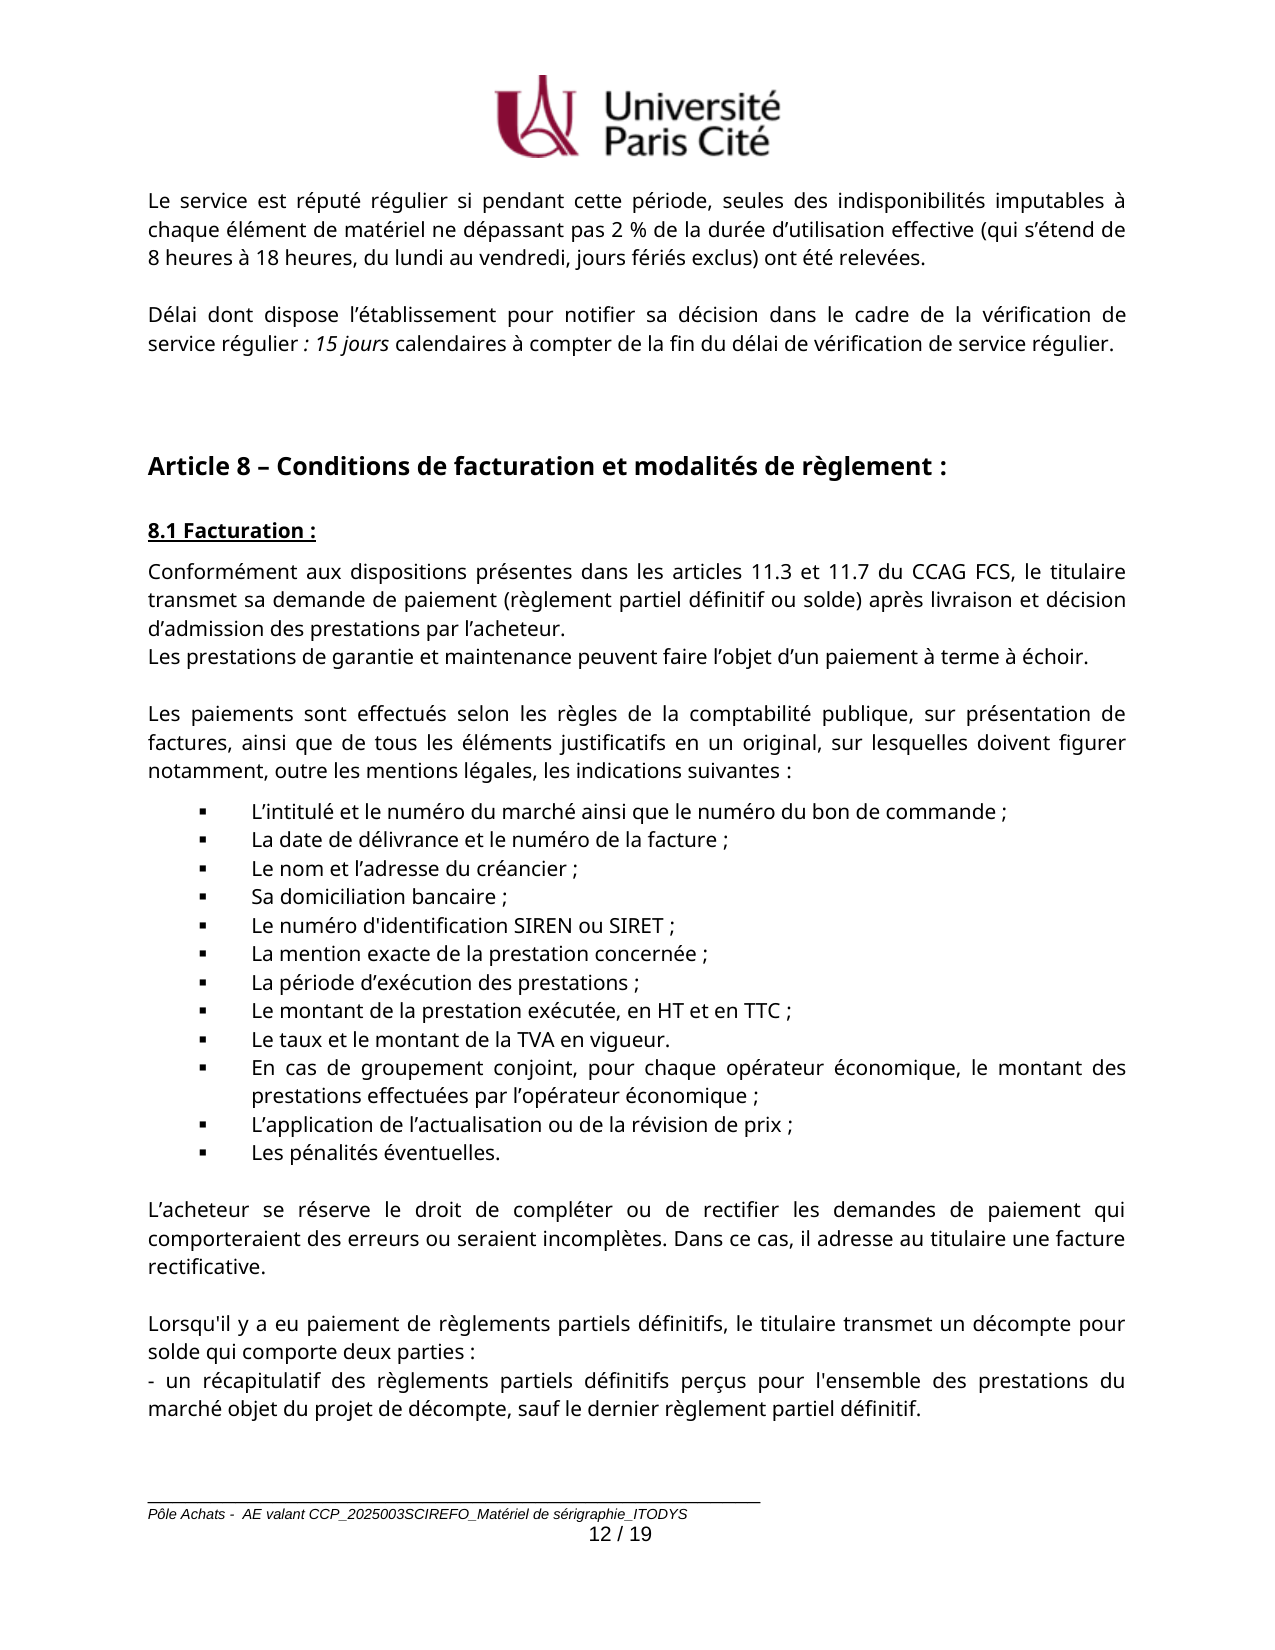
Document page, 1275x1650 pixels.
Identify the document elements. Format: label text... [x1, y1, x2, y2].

text Les paiements sont effectués selon les règles de la comptabilité publique, sur présentation de factures, ainsi que de tous les éléments justificatifs en un original, sur lesquelles doivent figurer notamment, outre les mentions légales, les indications suivantes : [148, 699, 1127, 785]
text Délai dont dispose l’établissement pour notifier sa décision dans le cadre de la vérification de service régulier : 15 jours calendaires à compter de la fin du délai de vérification de service régulier. [148, 300, 1127, 357]
list L’application de l’actualisation ou de la révision de prix ; [148, 1110, 1127, 1138]
list La période d’exécution des prestations ; [148, 968, 1127, 996]
list Le numéro d'identification SIREN ou SIRET ; [148, 911, 1127, 939]
list Le taux et le montant de la TVA en vigueur. [148, 1025, 1127, 1053]
list En cas de groupement conjoint, pour chaque opérateur économique, le montant des prestations effectuées par l’opérateur économique ; [198, 1053, 1127, 1110]
list Le nom et l’adresse du créancier ; [148, 854, 1127, 882]
text Lorsqu'il y a eu paiement de règlements partiels définitifs, le titulaire transmet un décompte pour solde qui comporte deux parties : [148, 1309, 1127, 1366]
list L’intitulé et le numéro du marché ainsi que le numéro du bon de commande ; [148, 797, 1127, 826]
list Les pénalités éventuelles. [148, 1138, 1127, 1167]
text Les prestations de garantie et maintenance peuvent faire l’objet d’un paiement à terme à échoir. [148, 642, 1127, 671]
list La date de délivrance et le numéro de la facture ; [148, 826, 1127, 854]
list Le montant de la prestation exécutée, en HT et en TTC ; [148, 996, 1127, 1025]
picture [494, 75, 781, 158]
text Conformément aux dispositions présentes dans les articles 11.3 et 11.7 du CCAG FCS, le titulaire transmet sa demande de paiement (règlement partiel définitif ou solde) après livraison et décision d’admission des prestations par l’acheteur. [148, 557, 1127, 642]
list La mention exacte de la prestation concernée ; [148, 939, 1127, 968]
text 8.1 Facturation : [148, 516, 1127, 545]
text Article 8 – Conditions de facturation et modalités de règlement : [148, 448, 1127, 482]
text - un récapitulatif des règlements partiels définitifs perçus pour l'ensemble des prestations du marché objet du projet de décompte, sauf le dernier règlement partiel définitif. [148, 1366, 1127, 1423]
text L’acheteur se réserve le droit de compléter ou de rectifier les demandes de paiement qui comporteraient des erreurs ou seraient incomplètes. Dans ce cas, il adresse au titulaire une facture rectificative. [148, 1195, 1127, 1281]
list Sa domiciliation bancaire ; [148, 882, 1127, 911]
text Le service est réputé régulier si pendant cette période, seules des indisponibilités imputables à chaque élément de matériel ne dépassant pas 2 % de la durée d’utilisation effective (qui s’étend de 8 heures à 18 heures, du lundi au vendredi, jours fériés exclus) ont été relevées. [148, 187, 1127, 272]
